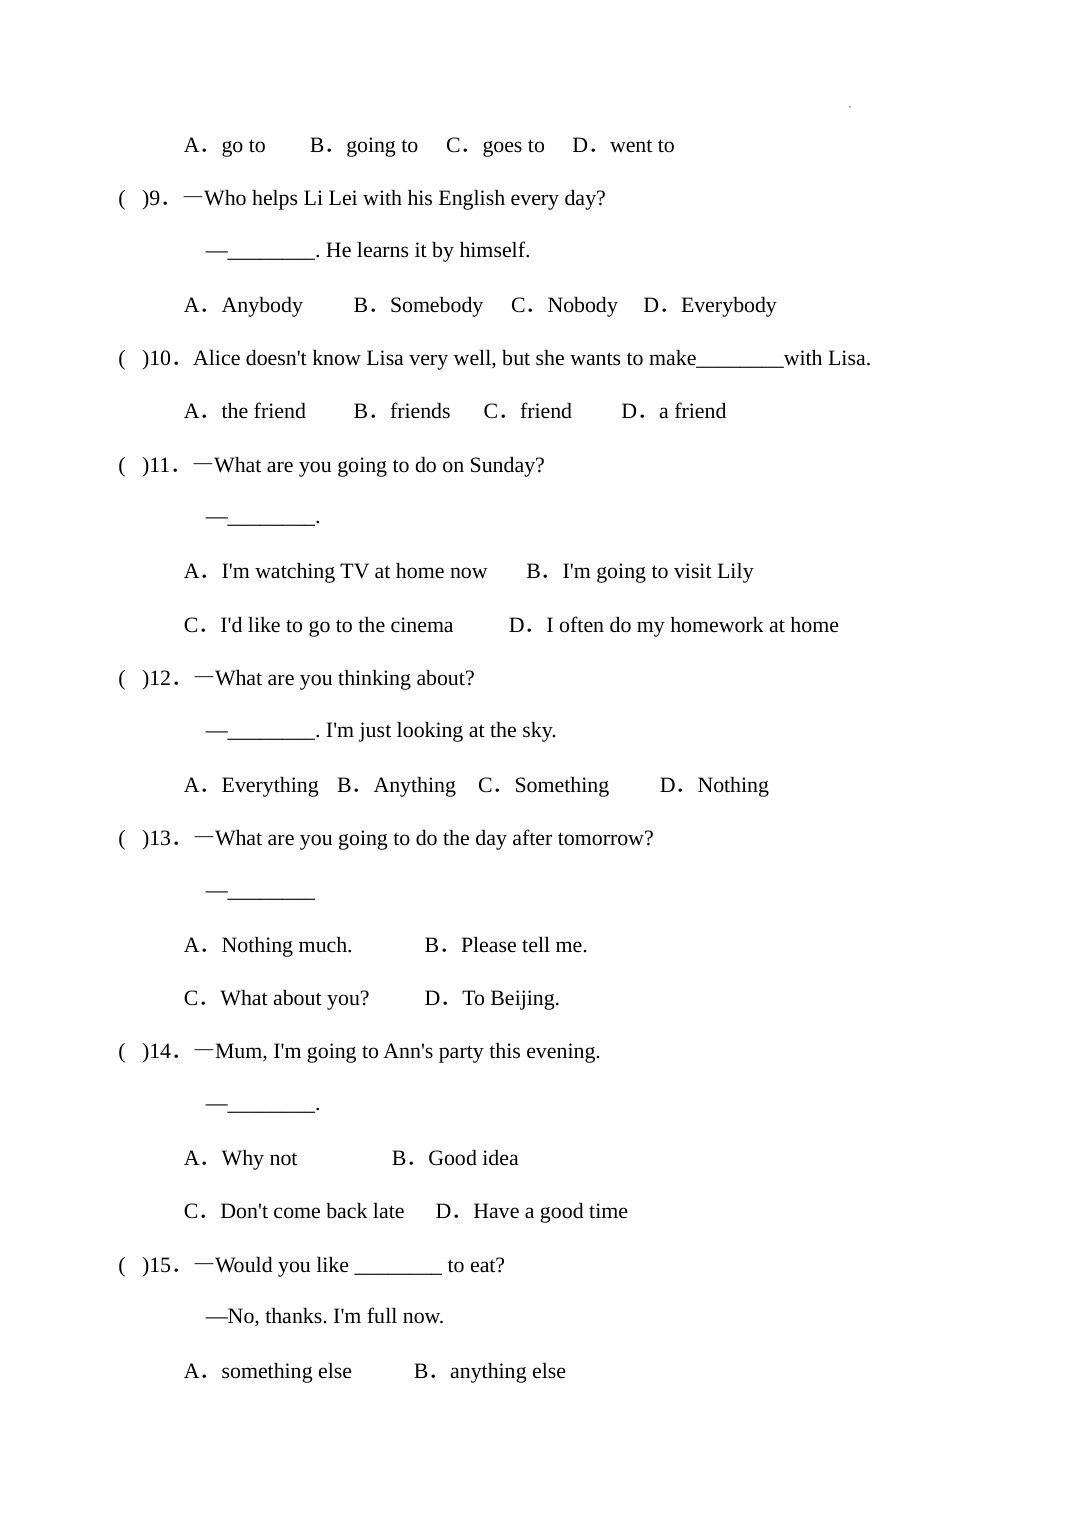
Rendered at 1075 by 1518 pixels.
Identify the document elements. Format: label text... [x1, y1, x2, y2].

list —No, thanks. I'm full now. [118, 1299, 957, 1332]
list —________ [118, 873, 957, 905]
list ( )12．—What are you thinking about? [118, 659, 957, 692]
list C．Don't come back late D．Have a good time [118, 1193, 957, 1225]
list ( )15．—Would you like ________ to eat? [118, 1246, 957, 1279]
list ( )10．Alice doesn't know Lisa very well, but she wants to make________with Lisa. [118, 339, 957, 372]
list C．I'd like to go to the cinema D．I often do my homework at home [118, 606, 957, 639]
list ( )9．—Who helps Li Lei with his English every day? [118, 179, 957, 212]
list A．the friend B．friends C．friend D．a friend [118, 393, 957, 425]
list C．What about you? D．To Beijing. [118, 979, 957, 1012]
list —________. I'm just looking at the sky. [118, 713, 957, 745]
list A．go to B．going to C．goes to D．went to [118, 126, 957, 159]
list ( )13．—What are you going to do the day after tomorrow? [118, 819, 957, 852]
list —________. [118, 499, 957, 532]
list A．Why not B．Good idea [118, 1139, 957, 1172]
list ( )14．—Mum, I'm going to Ann's party this evening. [118, 1033, 957, 1065]
list —________. He learns it by himself. [118, 233, 957, 265]
list A．something else B．anything else [118, 1353, 957, 1385]
list A．Everything B．Anything C．Something D．Nothing [118, 766, 957, 799]
list A．Nothing much. B．Please tell me. [118, 926, 957, 959]
list A．I'm watching TV at home now B．I'm going to visit Lily [118, 553, 957, 585]
list A．Anybody B．Somebody C．Nobody D．Everybody [118, 286, 957, 319]
list —________. [118, 1086, 957, 1119]
list ( )11．—What are you going to do on Sunday? [118, 446, 957, 479]
